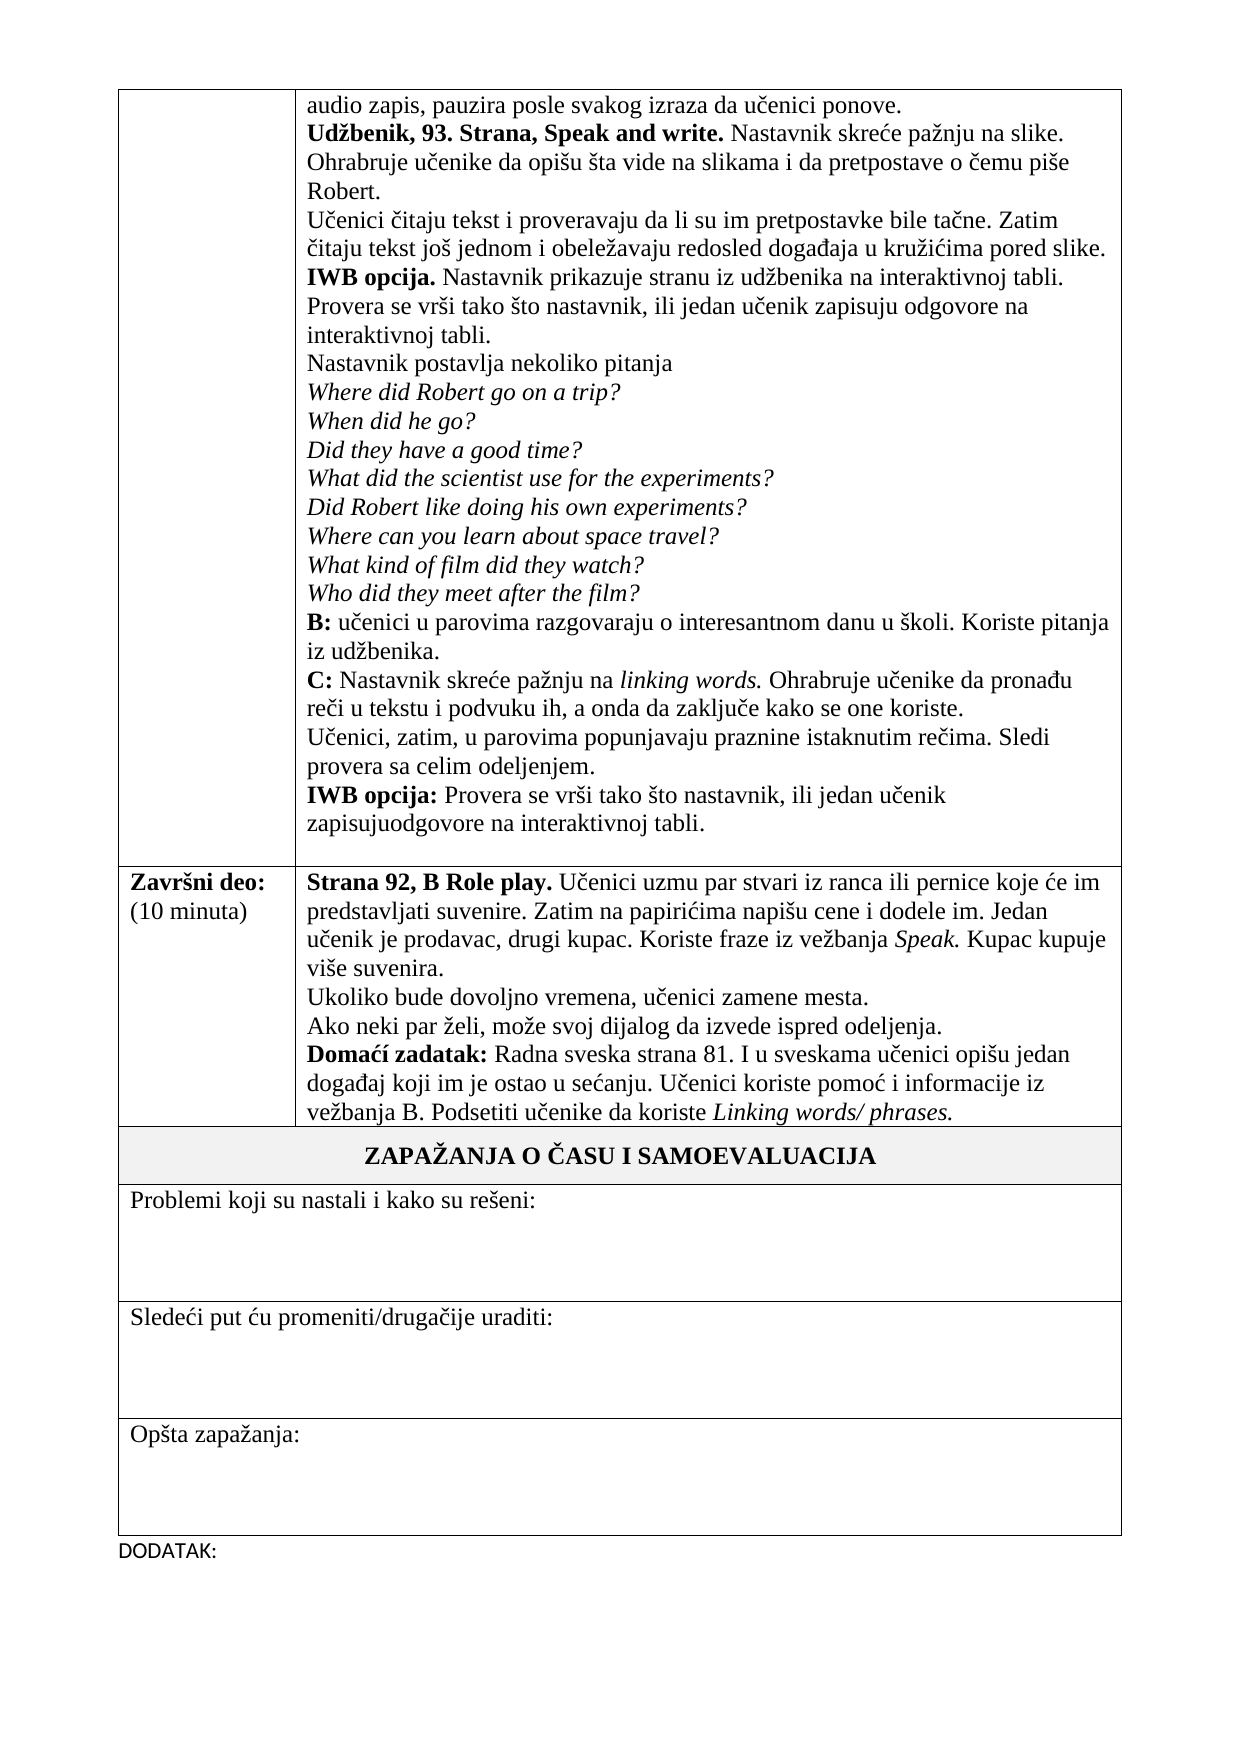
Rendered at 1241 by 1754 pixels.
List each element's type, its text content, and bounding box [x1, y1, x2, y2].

text DODATAK: [118, 1536, 1122, 1564]
table_cell Opšta zapažanja: [119, 1419, 1121, 1535]
table_cell Sledeći put ću promeniti/drugačije uraditi: [119, 1302, 1121, 1418]
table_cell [119, 90, 295, 866]
table_cell ZAPAŽANJA O ČASU I SAMOEVALUACIJA [119, 1127, 1121, 1184]
table_cell Završni deo: (10 minuta) [119, 867, 295, 1126]
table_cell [296, 90, 1121, 866]
table_cell Strana 92, B Role play. Učenici uzmu par stvari iz ranca ili pernice koje će im predstavljati suvenire. Zatim na papirićima napišu cene i dodele im. Jedan učenik je prodavac, drugi kupac. Koriste fraze iz vežbanja Speak. Kupac kupuje više suvenira. Ukoliko bude dovoljno vremena, učenici zamene mesta. Ako neki par želi, može svoj dijalog da izvede ispred odeljenja. Domaćí zadatak: Radna sveska strana 81. I u sveskama učenici opišu jedan događaj koji im je ostao u sećanju. Učenici koriste pomoć i informacije iz vežbanja B. Podsetiti učenike da koriste Linking words/ phrases. [296, 867, 1121, 1126]
table_cell Problemi koji su nastali i kako su rešeni: [119, 1185, 1121, 1301]
